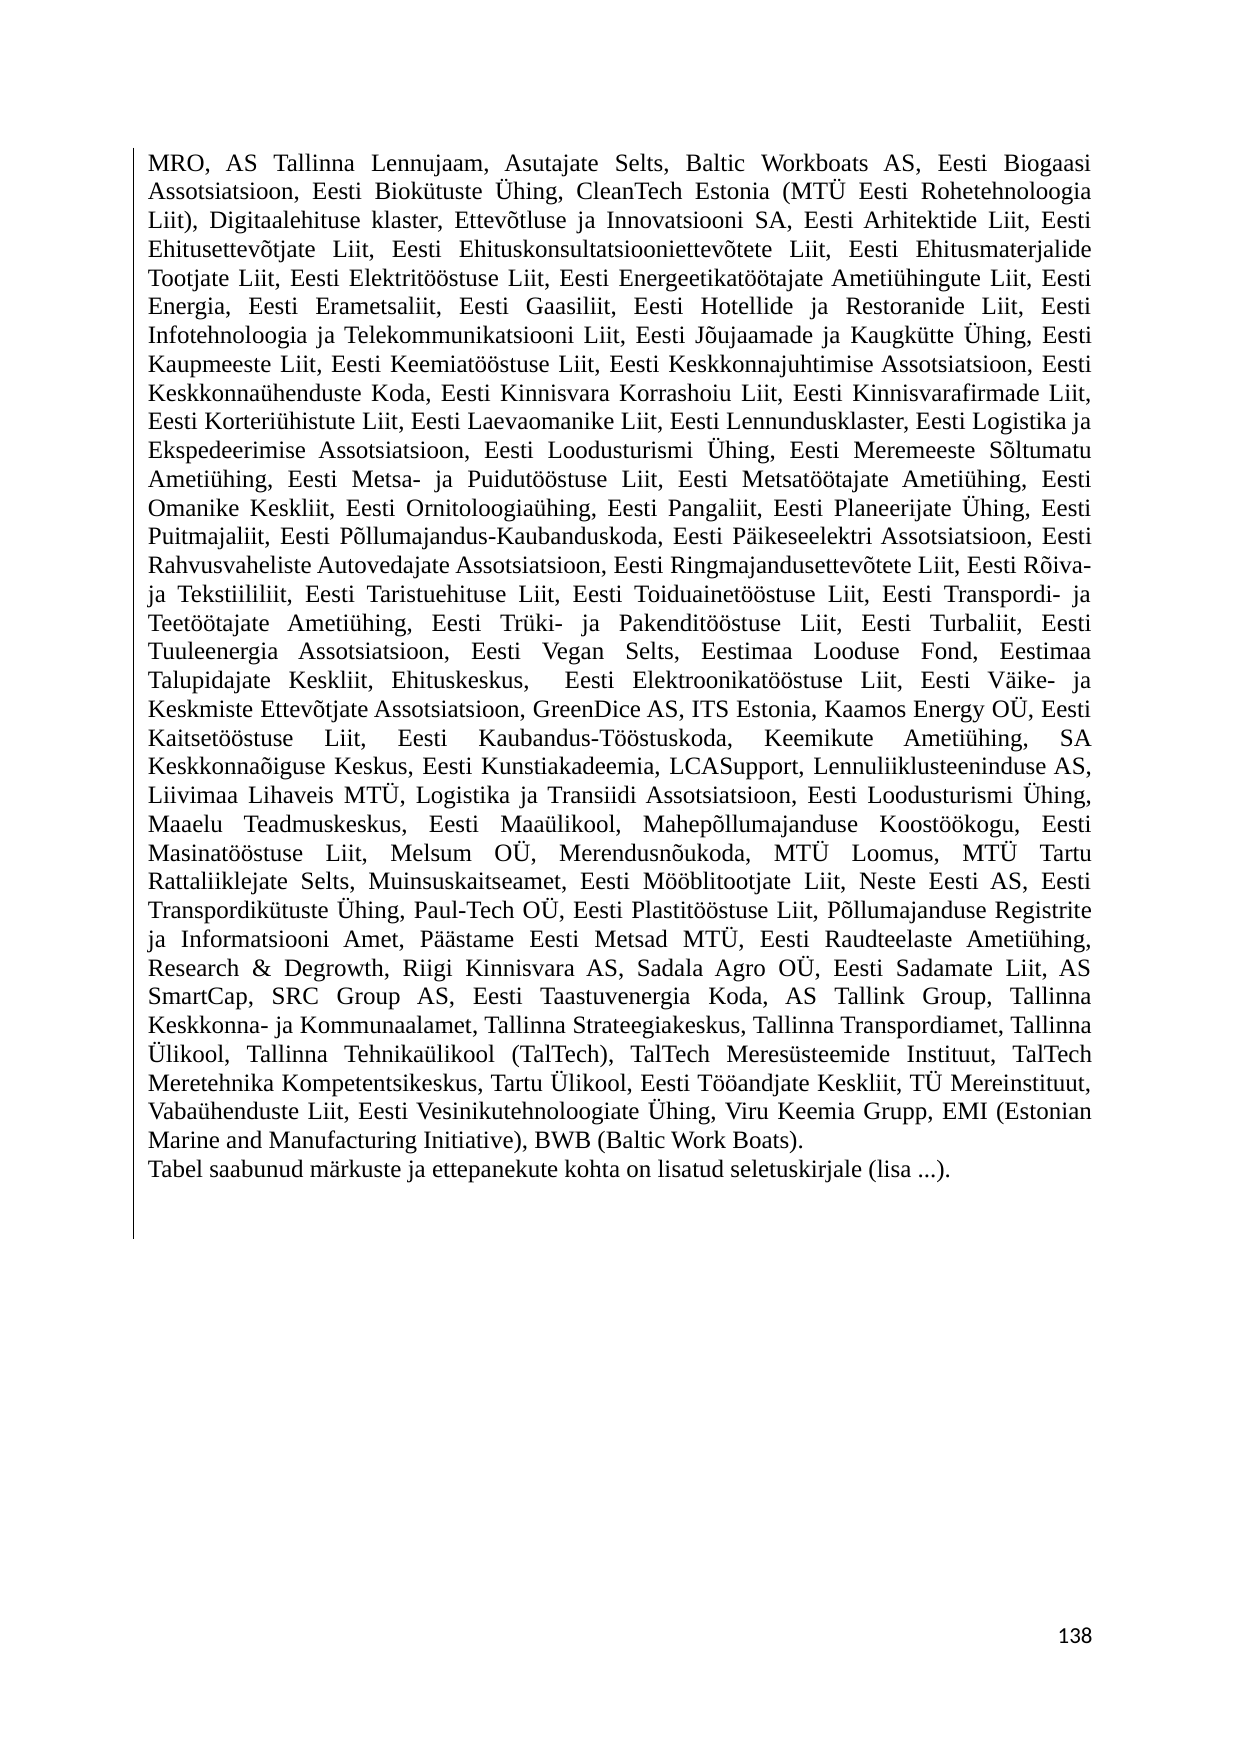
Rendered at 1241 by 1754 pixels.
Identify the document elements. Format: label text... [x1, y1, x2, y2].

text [148, 148, 1092, 1154]
text Tabel saabunud märkuste ja ettepanekute kohta on lisatud seletuskirjale (lisa ...). [148, 1154, 1092, 1183]
